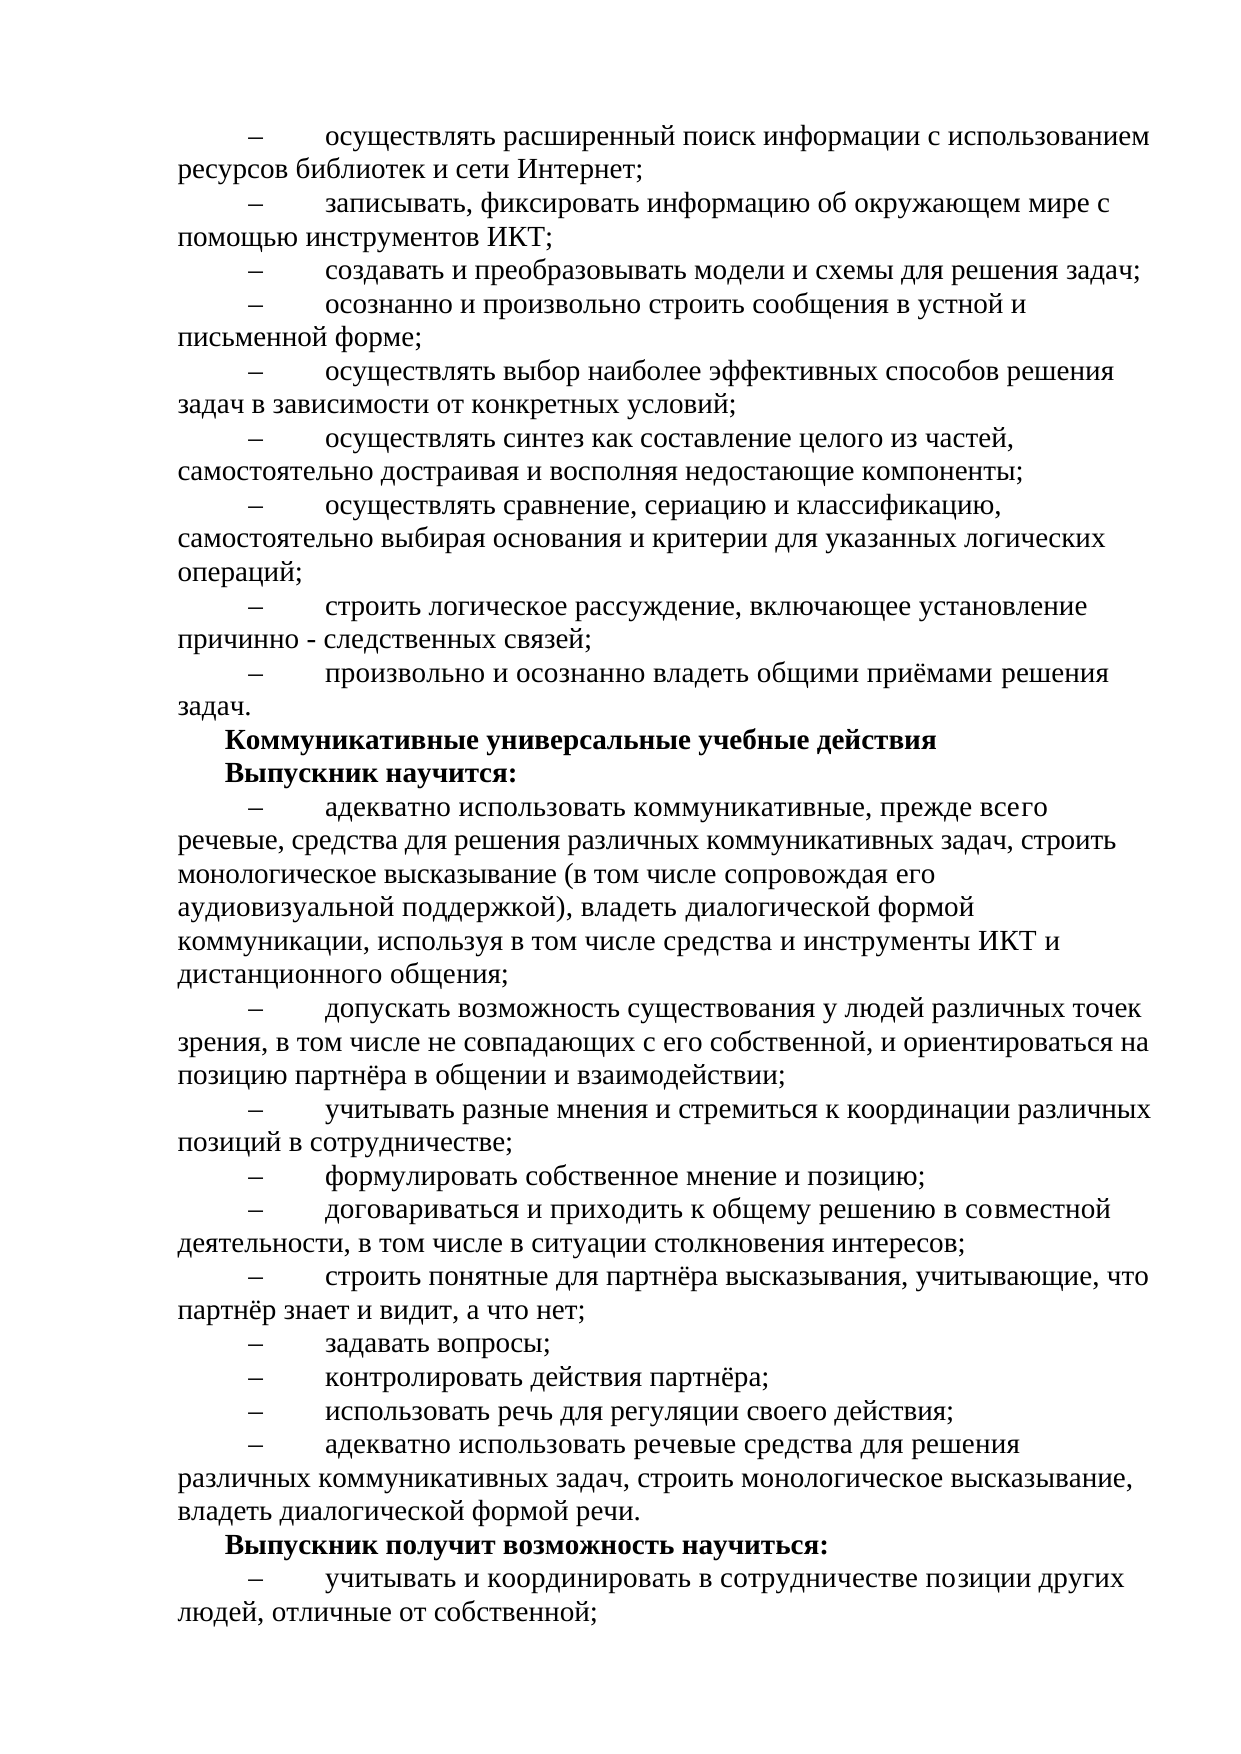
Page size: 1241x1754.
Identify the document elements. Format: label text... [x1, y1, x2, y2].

list осуществлять выбор наиболее эффективных способов решения задач в зависимости от конкретных условий; [177, 353, 1152, 420]
list осуществлять синтез как составление целого из частей, самостоятельно достраивая и восполняя недостающие компоненты; [177, 420, 1152, 487]
text Выпускник получит возможность научиться: [177, 1527, 1152, 1560]
list адекватно использовать речевые средства для решения различных коммуникативных задач, строить монологическое высказывание, владеть диалогической формой речи. [177, 1426, 1152, 1527]
list строить логическое рассуждение, включающее установление причинно - следственных связей; [177, 588, 1152, 655]
list договариваться и приходить к общему решению в совместной деятельности, в том числе в ситуации столкновения интересов; [177, 1191, 1152, 1258]
list адекватно использовать коммуникативные, прежде всего речевые, средства для решения различных коммуникативных задач, строить монологическое высказывание (в том числе сопровождая его аудиовизуальной поддержкой), владеть диалогической формой коммуникации, используя в том числе средства и инструменты ИКТ и дистанционного общения; [177, 789, 1152, 990]
list задавать вопросы; [177, 1326, 1152, 1359]
list осуществлять расширенный поиск информации с использованием ресурсов библиотек и сети Интернет; [177, 118, 1152, 185]
text Выпускник научится: [177, 755, 1152, 789]
list контролировать действия партнёра; [177, 1359, 1152, 1393]
list формулировать собственное мнение и позицию; [177, 1158, 1152, 1191]
list использовать речь для регуляции своего действия; [177, 1393, 1152, 1426]
list осуществлять сравнение, сериацию и классификацию, самостоятельно выбирая основания и критерии для указанных логических операций; [177, 487, 1152, 588]
list допускать возможность существования у людей различных точек зрения, в том числе не совпадающих с его собственной, и ориентироваться на позицию партнёра в общении и взаимодействии; [177, 990, 1152, 1091]
list учитывать и координировать в сотрудничестве позиции других людей, отличные от собственной; [177, 1560, 1152, 1627]
list строить понятные для партнёра высказывания, учитывающие, что партнёр знает и видит, а что нет; [177, 1258, 1152, 1326]
list записывать, фиксировать информацию об окружающем мире с помощью инструментов ИКТ; [177, 185, 1152, 252]
list осознанно и произвольно строить сообщения в устной и письменной форме; [177, 286, 1152, 353]
list создавать и преобразовывать модели и схемы для решения задач; [177, 252, 1152, 286]
list учитывать разные мнения и стремиться к координации различных позиций в сотрудничестве; [177, 1091, 1152, 1158]
list произвольно и осознанно владеть общими приёмами решения задач. [177, 655, 1152, 722]
text Коммуникативные универсальные учебные действия [177, 722, 1152, 755]
